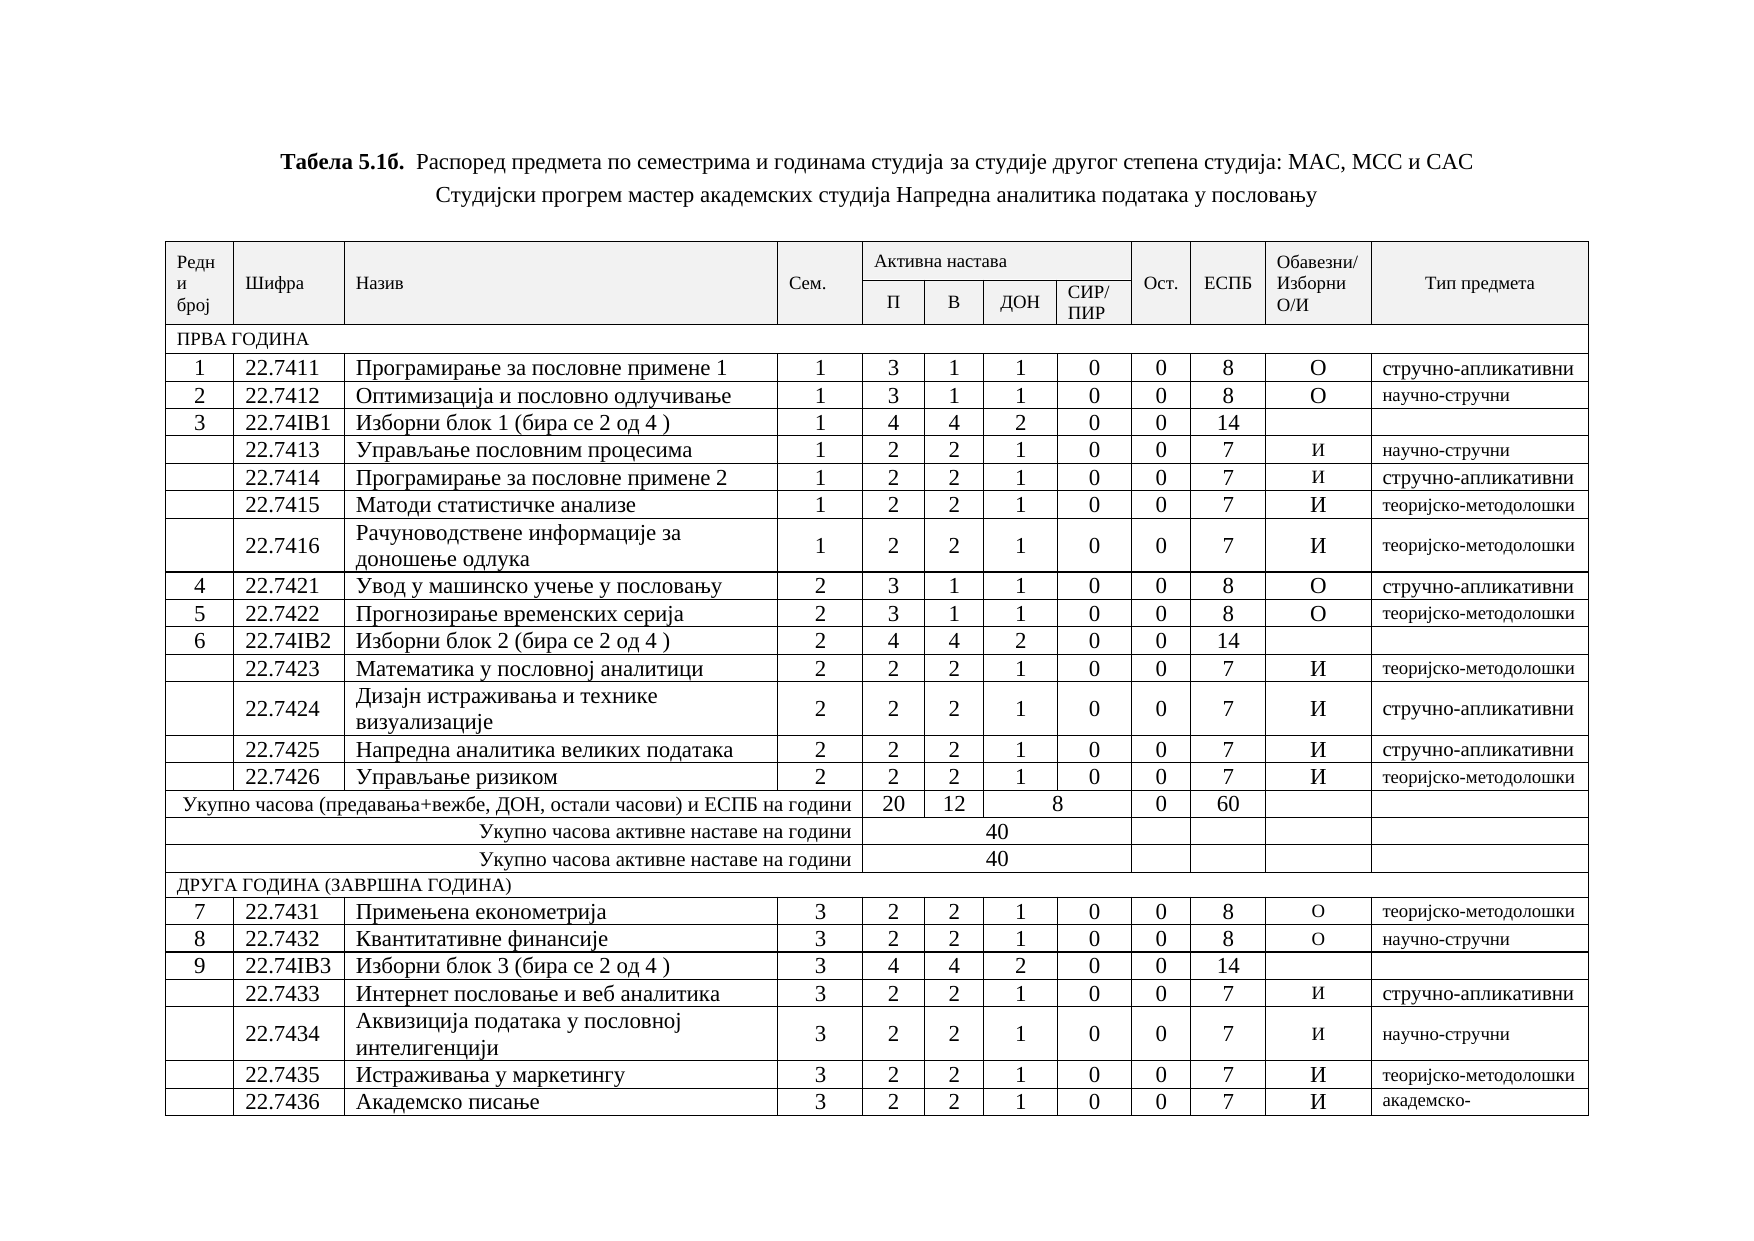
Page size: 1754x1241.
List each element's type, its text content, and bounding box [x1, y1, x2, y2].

table_cell 1 [166, 354, 233, 381]
table_cell Матоди статистичке анализе [345, 491, 777, 518]
table_cell 2 [863, 464, 924, 490]
table_cell 7 [1191, 1089, 1265, 1115]
text Студијски прогрем мастер академских студија Напредна аналитика података у пословању [120, 181, 1634, 207]
table_cell теоријско-методолошки [1372, 898, 1588, 924]
table_cell 8 [1191, 382, 1265, 408]
table_cell [1266, 409, 1371, 435]
table_cell 1 [778, 354, 862, 381]
table_cell 2 [984, 953, 1057, 979]
table_cell 0 [1132, 627, 1190, 653]
table_cell 0 [1132, 980, 1190, 1006]
table_cell 7 [1191, 682, 1265, 735]
table_cell 1 [925, 382, 983, 408]
table_cell 0 [1132, 573, 1190, 599]
table_cell Изборни блок 2 (бира се 2 од 4 ) [345, 627, 777, 653]
table_header Активна настава [863, 242, 1131, 279]
table_cell 40 [863, 845, 1131, 872]
table_cell 60 [1191, 791, 1265, 817]
table_cell 0 [1132, 436, 1190, 463]
table_cell теоријско-методолошки [1372, 763, 1588, 789]
table_cell 2 [863, 980, 924, 1006]
table_cell 2 [925, 464, 983, 490]
table_cell стручно-апликативни [1372, 464, 1588, 490]
table_cell [166, 1007, 233, 1060]
table_cell 5 [166, 600, 233, 626]
table_header Сем. [778, 242, 862, 324]
table_header Назив [345, 242, 777, 324]
table_cell 1 [925, 573, 983, 599]
table_cell 1 [984, 925, 1057, 951]
table_cell 1 [984, 1061, 1057, 1087]
table_cell 1 [984, 354, 1057, 381]
table_cell И [1266, 491, 1371, 518]
table_cell 3 [778, 953, 862, 979]
table_cell ДОН [984, 281, 1056, 324]
table_cell ПРВА ГОДИНА [166, 325, 1588, 353]
table_cell [1372, 953, 1588, 979]
table_cell СИР/ПИР [1057, 281, 1131, 324]
table_cell Управљање пословним процесима [345, 436, 777, 463]
table_cell 7 [1191, 1007, 1265, 1060]
table_cell И [1266, 682, 1371, 735]
table_cell 1 [984, 1007, 1057, 1060]
table_cell [1372, 627, 1588, 653]
table_cell 2 [925, 1061, 983, 1087]
table_cell [166, 1061, 233, 1087]
table_cell 2 [925, 682, 983, 735]
table_cell 1 [984, 736, 1057, 762]
table_cell теоријско-методолошки [1372, 519, 1588, 571]
table_cell стручно-апликативни [1372, 354, 1588, 381]
table_cell Програмирање за пословне примене 1 [345, 354, 777, 381]
table_cell 2 [925, 898, 983, 924]
table_cell 2 [863, 1089, 924, 1115]
table_cell 1 [984, 1089, 1057, 1115]
table_cell 2 [984, 627, 1057, 653]
table_header Обавезни/ Изборни О/И [1266, 242, 1371, 324]
table_cell О [1266, 898, 1371, 924]
table_cell теоријско-методолошки [1372, 1061, 1588, 1087]
table_cell И [1266, 436, 1371, 463]
table_cell [1132, 845, 1190, 872]
table_cell [1372, 791, 1588, 817]
table_cell 2 [778, 573, 862, 599]
table_cell 22.7433 [234, 980, 344, 1006]
table_cell 0 [1058, 980, 1131, 1006]
table_cell 0 [1058, 898, 1131, 924]
table_cell [1372, 845, 1588, 872]
table_cell 2 [925, 763, 983, 789]
table_cell 22.7425 [234, 736, 344, 762]
table_cell 7 [1191, 464, 1265, 490]
table_cell [1132, 818, 1190, 844]
table_cell 2 [778, 736, 862, 762]
table_cell 7 [1191, 491, 1265, 518]
table_cell 22.7435 [234, 1061, 344, 1087]
table_cell 1 [984, 980, 1057, 1006]
table_cell стручно-апликативни [1372, 682, 1588, 735]
table_cell 0 [1058, 436, 1131, 463]
table_cell 3 [778, 898, 862, 924]
table_cell И [1266, 980, 1371, 1006]
table_cell [1372, 818, 1588, 844]
table_cell Оптимизација и пословно одлучивање [345, 382, 777, 408]
table_cell [1266, 627, 1371, 653]
table_cell 6 [166, 627, 233, 653]
table_cell Управљање ризиком [345, 763, 777, 789]
table_cell 8 [166, 925, 233, 951]
table_cell Примењена економетрија [345, 898, 777, 924]
table_cell 1 [778, 491, 862, 518]
table_cell 1 [984, 763, 1057, 789]
table_cell 1 [984, 898, 1057, 924]
table_cell 7 [1191, 519, 1265, 571]
table_cell 2 [863, 519, 924, 571]
table_cell Рачуноводствене информације за доношење одлука [345, 519, 777, 571]
table_cell 8 [1191, 600, 1265, 626]
table_cell 4 [863, 953, 924, 979]
table_cell 9 [166, 953, 233, 979]
table_cell 3 [863, 573, 924, 599]
table_cell 0 [1132, 925, 1190, 951]
table_cell 22.7411 [234, 354, 344, 381]
table_cell О [1266, 354, 1371, 381]
table_cell 2 [863, 1007, 924, 1060]
table_cell 1 [984, 655, 1057, 681]
table_cell 0 [1058, 491, 1131, 518]
table_cell [1266, 953, 1371, 979]
table_cell 22.7421 [234, 573, 344, 599]
table_cell 2 [925, 436, 983, 463]
table_cell 0 [1132, 519, 1190, 571]
table_cell 22.7412 [234, 382, 344, 408]
table_cell [1266, 845, 1371, 872]
table_cell 2 [778, 655, 862, 681]
table_cell Академско писање [345, 1089, 777, 1115]
table_cell Интернет пословање и веб аналитика [345, 980, 777, 1006]
table_cell [166, 655, 233, 681]
table_cell 22.7415 [234, 491, 344, 518]
table_cell 2 [925, 736, 983, 762]
table_cell 0 [1132, 382, 1190, 408]
table_cell 0 [1058, 655, 1131, 681]
table_cell 0 [1132, 763, 1190, 789]
table_cell 1 [778, 382, 862, 408]
table_cell 22.7424 [234, 682, 344, 735]
table_cell Изборни блок 1 (бира се 2 од 4 ) [345, 409, 777, 435]
table_cell И [1266, 736, 1371, 762]
table_cell 2 [863, 898, 924, 924]
table_cell [166, 763, 233, 789]
table_cell 0 [1132, 1089, 1190, 1115]
table_cell О [1266, 573, 1371, 599]
table_cell Прогнозирање временских серија [345, 600, 777, 626]
table_cell П [863, 281, 924, 324]
table_cell 8 [1191, 898, 1265, 924]
table_cell 22.7416 [234, 519, 344, 571]
table_cell 7 [1191, 1061, 1265, 1087]
table_cell научно-стручни [1372, 382, 1588, 408]
table_cell 2 [778, 763, 862, 789]
table_cell [1191, 818, 1265, 844]
table_cell Дизајн истраживања и технике визуализације [345, 682, 777, 735]
table_cell 0 [1132, 898, 1190, 924]
table_cell 0 [1132, 464, 1190, 490]
table_cell Изборни блок 3 (бира се 2 од 4 ) [345, 953, 777, 979]
table_cell 2 [925, 925, 983, 951]
table_cell 7 [1191, 763, 1265, 789]
table_cell 0 [1058, 763, 1131, 789]
table_cell И [1266, 1061, 1371, 1087]
table_cell Напредна аналитика великих података [345, 736, 777, 762]
table_cell 3 [778, 925, 862, 951]
table_cell И [1266, 519, 1371, 571]
table_cell 22.7422 [234, 600, 344, 626]
table_cell 2 [863, 763, 924, 789]
table_cell 2 [984, 409, 1057, 435]
table_header Тип предмета [1372, 242, 1588, 324]
table_cell [1266, 791, 1371, 817]
table_cell теоријско-методолошки [1372, 600, 1588, 626]
table_cell 0 [1058, 409, 1131, 435]
table_cell научно-стручни [1372, 436, 1588, 463]
table_cell 7 [1191, 436, 1265, 463]
table_cell О [1266, 925, 1371, 951]
table_cell 0 [1132, 409, 1190, 435]
table_cell 0 [1132, 736, 1190, 762]
table_cell 14 [1191, 409, 1265, 435]
table_cell 7 [1191, 736, 1265, 762]
table_cell И [1266, 1089, 1371, 1115]
table_cell 7 [1191, 655, 1265, 681]
table_cell Укупно часова (предавања+вежбе, ДОН, остали часови) и ЕСПБ на години [166, 791, 862, 817]
table_cell 7 [1191, 980, 1265, 1006]
table_cell теоријско-методолошки [1372, 655, 1588, 681]
table_cell 2 [863, 682, 924, 735]
table_cell [166, 519, 233, 571]
table_cell 40 [863, 818, 1131, 844]
table_cell 3 [863, 354, 924, 381]
table_cell 0 [1132, 354, 1190, 381]
table_cell 22.74IB1 [234, 409, 344, 435]
table_cell стручно-апликативни [1372, 980, 1588, 1006]
table_cell 3 [778, 980, 862, 1006]
table_cell 3 [778, 1061, 862, 1087]
table_cell 2 [863, 436, 924, 463]
table_cell 1 [925, 354, 983, 381]
table_cell 2 [778, 627, 862, 653]
table_cell 0 [1058, 682, 1131, 735]
table_header Редни број [166, 242, 233, 324]
table_cell 0 [1058, 382, 1131, 408]
table_cell 2 [925, 1007, 983, 1060]
table_cell 1 [984, 464, 1057, 490]
table_cell Математика у пословној аналитици [345, 655, 777, 681]
table_cell стручно-апликативни [1372, 736, 1588, 762]
table_cell 22.7413 [234, 436, 344, 463]
table_cell 0 [1132, 1061, 1190, 1087]
table_cell 0 [1058, 1061, 1131, 1087]
table_cell 0 [1132, 491, 1190, 518]
table_cell 14 [1191, 953, 1265, 979]
table_cell И [1266, 763, 1371, 789]
table_cell Укупно часова активне наставе на години [166, 818, 862, 844]
table_cell теоријско-методолошки [1372, 491, 1588, 518]
table_cell 4 [863, 409, 924, 435]
table_cell 2 [925, 519, 983, 571]
table_cell 12 [925, 791, 983, 817]
table_cell [166, 1089, 233, 1115]
table_cell 0 [1058, 1007, 1131, 1060]
table_cell 2 [863, 491, 924, 518]
table_cell 0 [1058, 736, 1131, 762]
table_cell 14 [1191, 627, 1265, 653]
table_cell [166, 736, 233, 762]
table_cell 0 [1058, 953, 1131, 979]
table_header ЕСПБ [1191, 242, 1265, 324]
table_cell 4 [925, 627, 983, 653]
table_cell Аквизиција података у пословној интелигенцији [345, 1007, 777, 1060]
table_cell 0 [1058, 519, 1131, 571]
table_cell Програмирање за пословне примене 2 [345, 464, 777, 490]
table_cell 22.7432 [234, 925, 344, 951]
table_cell 22.7423 [234, 655, 344, 681]
table_cell 2 [166, 382, 233, 408]
table_cell 1 [778, 436, 862, 463]
table_cell О [1266, 600, 1371, 626]
table_cell 0 [1132, 600, 1190, 626]
table_cell 2 [863, 1061, 924, 1087]
table_cell Квантитативне финансије [345, 925, 777, 951]
table_cell 4 [925, 953, 983, 979]
table_cell Истраживања у маркетингу [345, 1061, 777, 1087]
table_cell 1 [984, 600, 1057, 626]
table_cell 0 [1058, 354, 1131, 381]
table_cell 2 [863, 655, 924, 681]
table_cell 1 [984, 491, 1057, 518]
table_cell 2 [778, 600, 862, 626]
table_cell 0 [1058, 573, 1131, 599]
table_cell 0 [1132, 655, 1190, 681]
table_cell [1191, 845, 1265, 872]
table_cell 22.74IB3 [234, 953, 344, 979]
table_cell В [925, 281, 983, 324]
table_cell И [1266, 464, 1371, 490]
table_cell 7 [166, 898, 233, 924]
table_cell 1 [778, 519, 862, 571]
table_cell 1 [984, 573, 1057, 599]
table_header Ост. [1132, 242, 1190, 324]
table_cell 4 [925, 409, 983, 435]
table_cell Увод у машинско учење у пословању [345, 573, 777, 599]
table_cell 2 [778, 682, 862, 735]
table_cell [166, 491, 233, 518]
table_cell И [1266, 655, 1371, 681]
table_cell стручно-апликативни [1372, 573, 1588, 599]
table_cell 1 [984, 682, 1057, 735]
table_cell научно-стручни [1372, 925, 1588, 951]
table_cell 22.74IB2 [234, 627, 344, 653]
table_cell 22.7414 [234, 464, 344, 490]
table_cell [1372, 409, 1588, 435]
table_cell 0 [1058, 1089, 1131, 1115]
table_cell 1 [778, 409, 862, 435]
table_cell Укупно часова активне наставе на години [166, 845, 862, 872]
table_cell 1 [925, 600, 983, 626]
table_cell 0 [1058, 600, 1131, 626]
table_cell 3 [778, 1089, 862, 1115]
table_cell О [1266, 382, 1371, 408]
table_cell 3 [863, 600, 924, 626]
table_cell 1 [984, 382, 1057, 408]
table_cell 4 [166, 573, 233, 599]
table_cell [166, 464, 233, 490]
table_cell 22.7434 [234, 1007, 344, 1060]
table_cell 0 [1132, 953, 1190, 979]
table_cell 2 [925, 491, 983, 518]
table_cell 8 [1191, 354, 1265, 381]
table_cell 0 [1132, 791, 1190, 817]
table_cell 1 [984, 436, 1057, 463]
table_cell 0 [1058, 464, 1131, 490]
table_cell 2 [925, 1089, 983, 1115]
table_cell [166, 682, 233, 735]
table_cell [166, 980, 233, 1006]
table_cell 20 [863, 791, 924, 817]
table_cell 3 [863, 382, 924, 408]
table_cell 4 [863, 627, 924, 653]
table_cell 2 [925, 980, 983, 1006]
table_cell И [1266, 1007, 1371, 1060]
table_cell ДРУГА ГОДИНА (ЗАВРШНА ГОДИНА) [166, 873, 1588, 897]
table_cell 22.7431 [234, 898, 344, 924]
table_cell 0 [1132, 1007, 1190, 1060]
table_cell 0 [1058, 627, 1131, 653]
table_cell 0 [1058, 925, 1131, 951]
table_cell 3 [778, 1007, 862, 1060]
table_cell 22.7436 [234, 1089, 344, 1115]
table_cell 8 [1191, 573, 1265, 599]
table_cell [1266, 818, 1371, 844]
table_cell 2 [863, 925, 924, 951]
table_cell 0 [1132, 682, 1190, 735]
table_cell 1 [984, 519, 1057, 571]
table_cell 2 [925, 655, 983, 681]
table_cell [1372, 1089, 1588, 1115]
table_cell 1 [778, 464, 862, 490]
table_cell 8 [1191, 925, 1265, 951]
table_cell 2 [863, 736, 924, 762]
table_header Шифра [234, 242, 344, 324]
text Tабелa 5.1б. Распоред предмета по семестрима и годинама студија за студије другог степена студија: МАС, МСС и САС [120, 148, 1634, 174]
table_cell 22.7426 [234, 763, 344, 789]
table_cell [166, 436, 233, 463]
table_cell 8 [984, 791, 1131, 817]
table_cell научно-стручни [1372, 1007, 1588, 1060]
table_cell 3 [166, 409, 233, 435]
